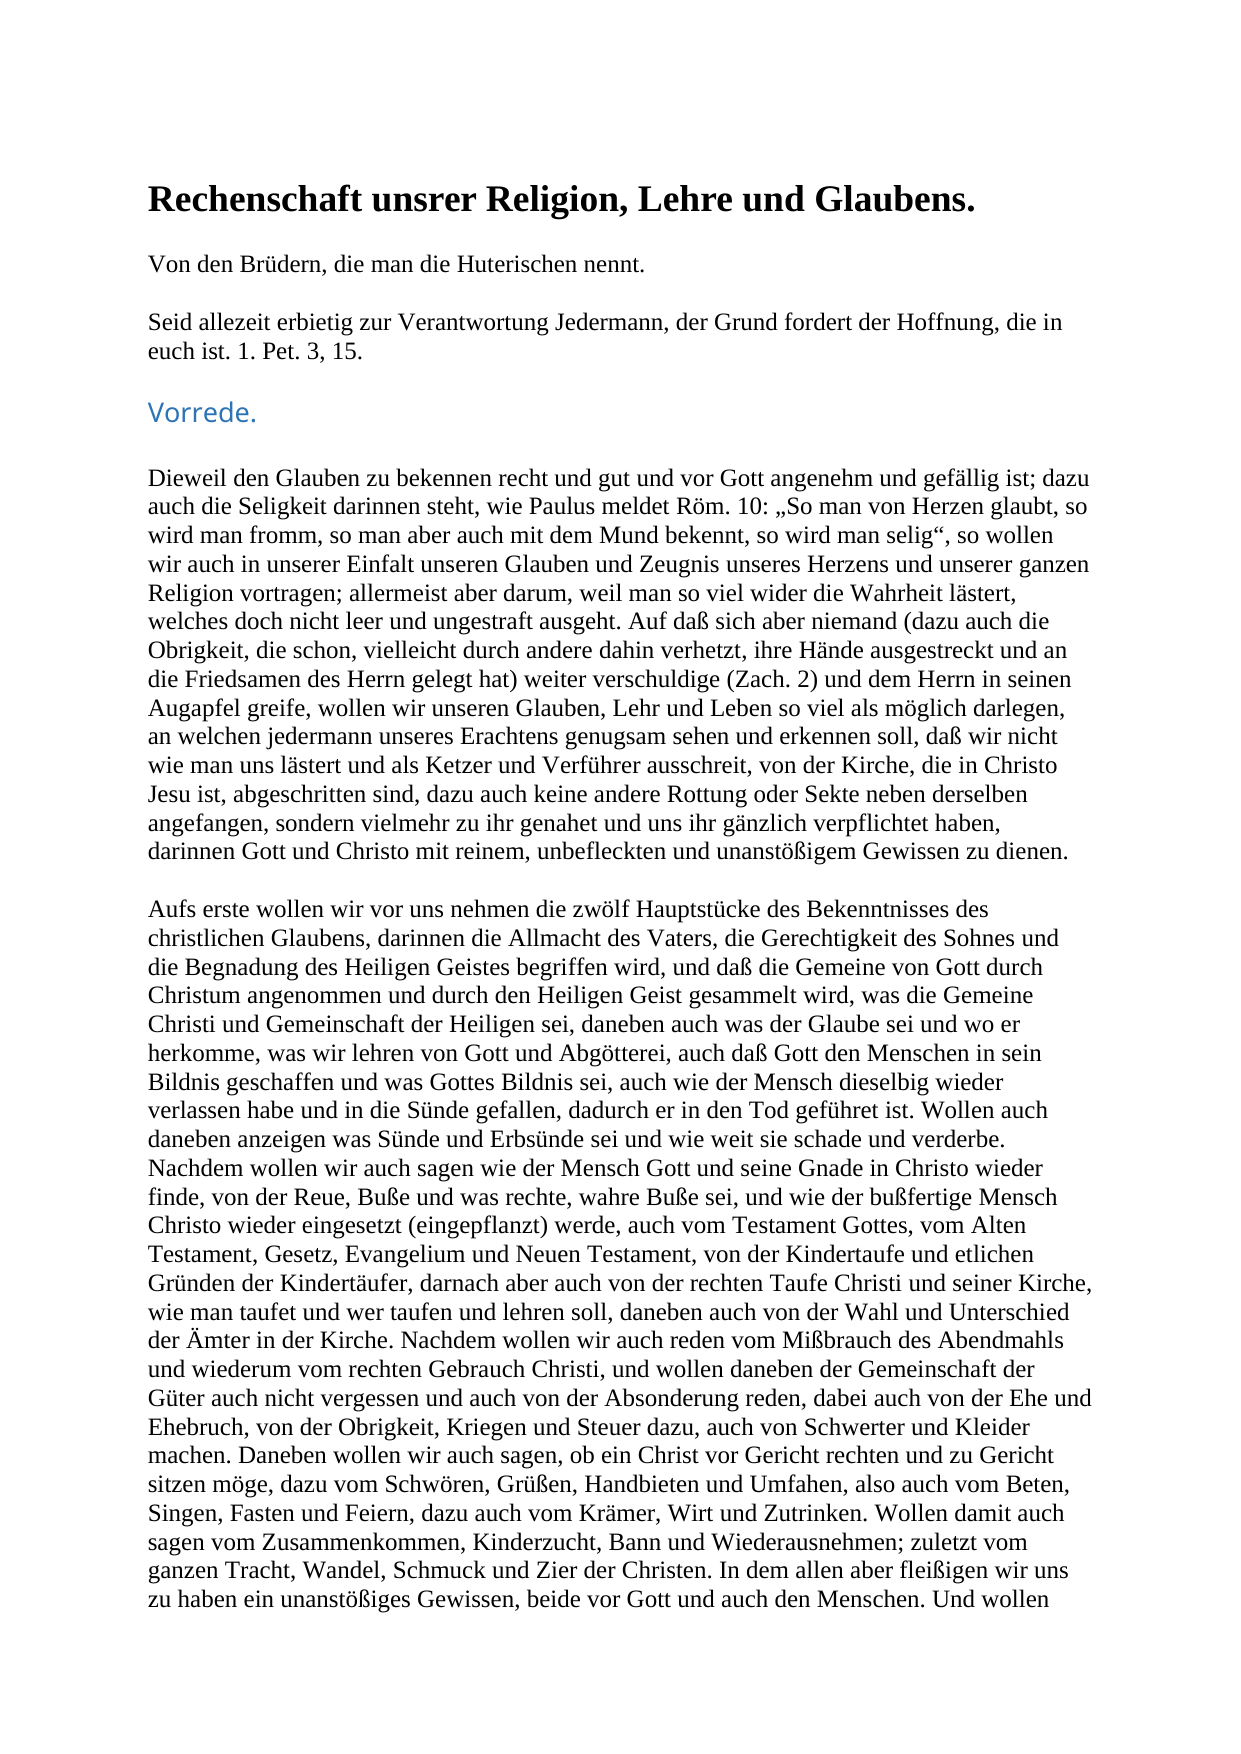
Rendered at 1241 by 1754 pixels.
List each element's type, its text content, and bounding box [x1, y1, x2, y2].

text Dieweil den Glauben zu bekennen recht und gut und vor Gott angenehm und gefällig ist; dazu auch die Seligkeit darinnen steht, wie Paulus meldet Röm. 10: „So man von Herzen glaubt, so wird man fromm, so man aber auch mit dem Mund bekennt, so wird man selig“, so wollen wir auch in unserer Einfalt unseren Glauben und Zeugnis unseres Herzens und unserer ganzen Religion vortragen; allermeist aber darum, weil man so viel wider die Wahrheit lästert, welches doch nicht leer und ungestraft ausgeht. Auf daß sich aber niemand (dazu auch die Obrigkeit, die schon, vielleicht durch andere dahin verhetzt, ihre Hände ausgestreckt und an die Friedsamen des Herrn gelegt hat) weiter verschuldige (Zach. 2) und dem Herrn in seinen Augapfel greife, wollen wir unseren Glauben, Lehr und Leben so viel als möglich darlegen, an welchen jedermann unseres Erachtens genugsam sehen und erkennen soll, daß wir nicht wie man uns lästert und als Ketzer und Verführer ausschreit, von der Kirche, die in Christo Jesu ist, abgeschritten sind, dazu auch keine andere Rottung oder Sekte neben derselben angefangen, sondern vielmehr zu ihr genahet und uns ihr gänzlich verpflichtet haben, darinnen Gott und Christo mit reinem, unbefleckten und unanstößigem Gewissen zu dienen. [148, 463, 1093, 865]
text Von den Brüdern, die man die Huterischen nennt. [148, 249, 1093, 278]
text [148, 894, 1093, 1613]
subtitle Rechenschaft unsrer Religion, Lehre und Glaubens. [148, 177, 1093, 220]
text Seid allezeit erbietig zur Verantwortung Jedermann, der Grund fordert der Hoffnung, die in euch ist. 1. Pet. 3, 15. [148, 307, 1093, 364]
subtitle Vorrede. [148, 394, 1093, 431]
